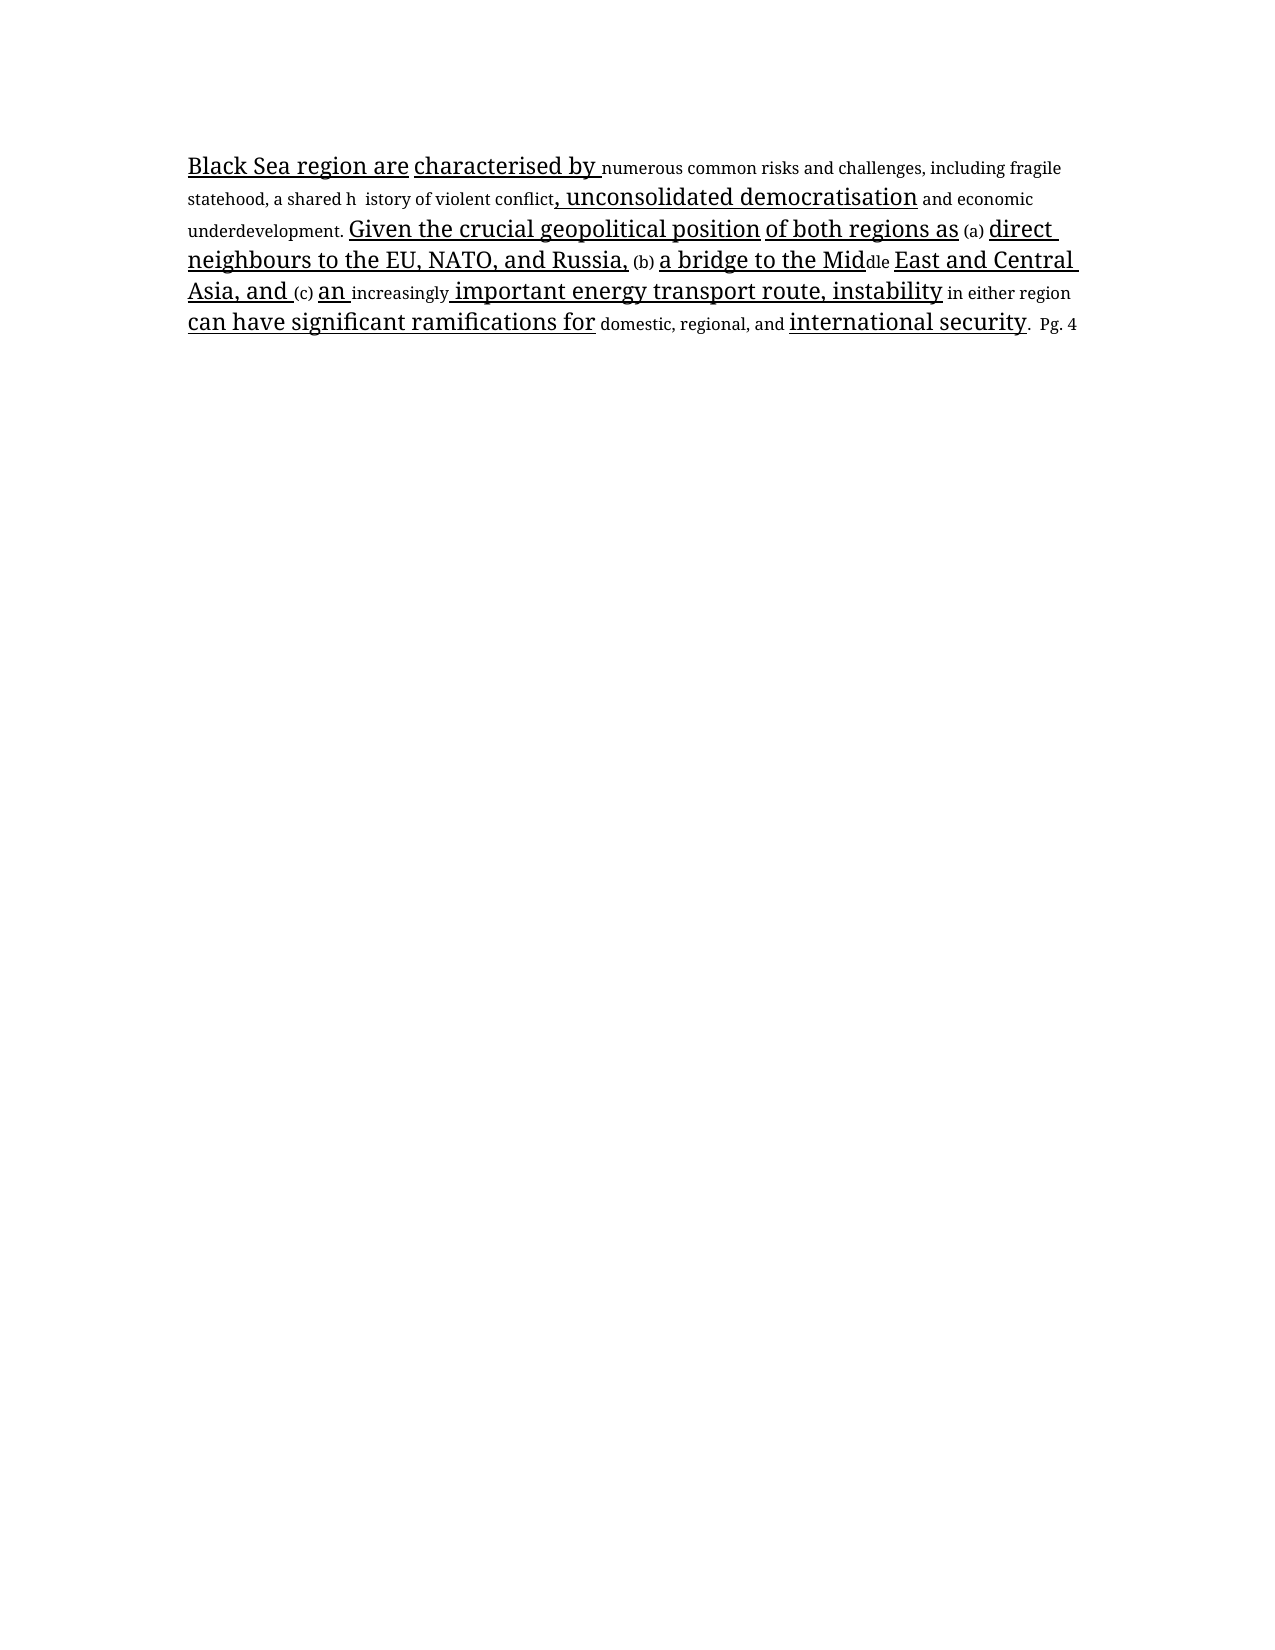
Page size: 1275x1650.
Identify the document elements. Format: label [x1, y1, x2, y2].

text [187, 150, 1087, 337]
